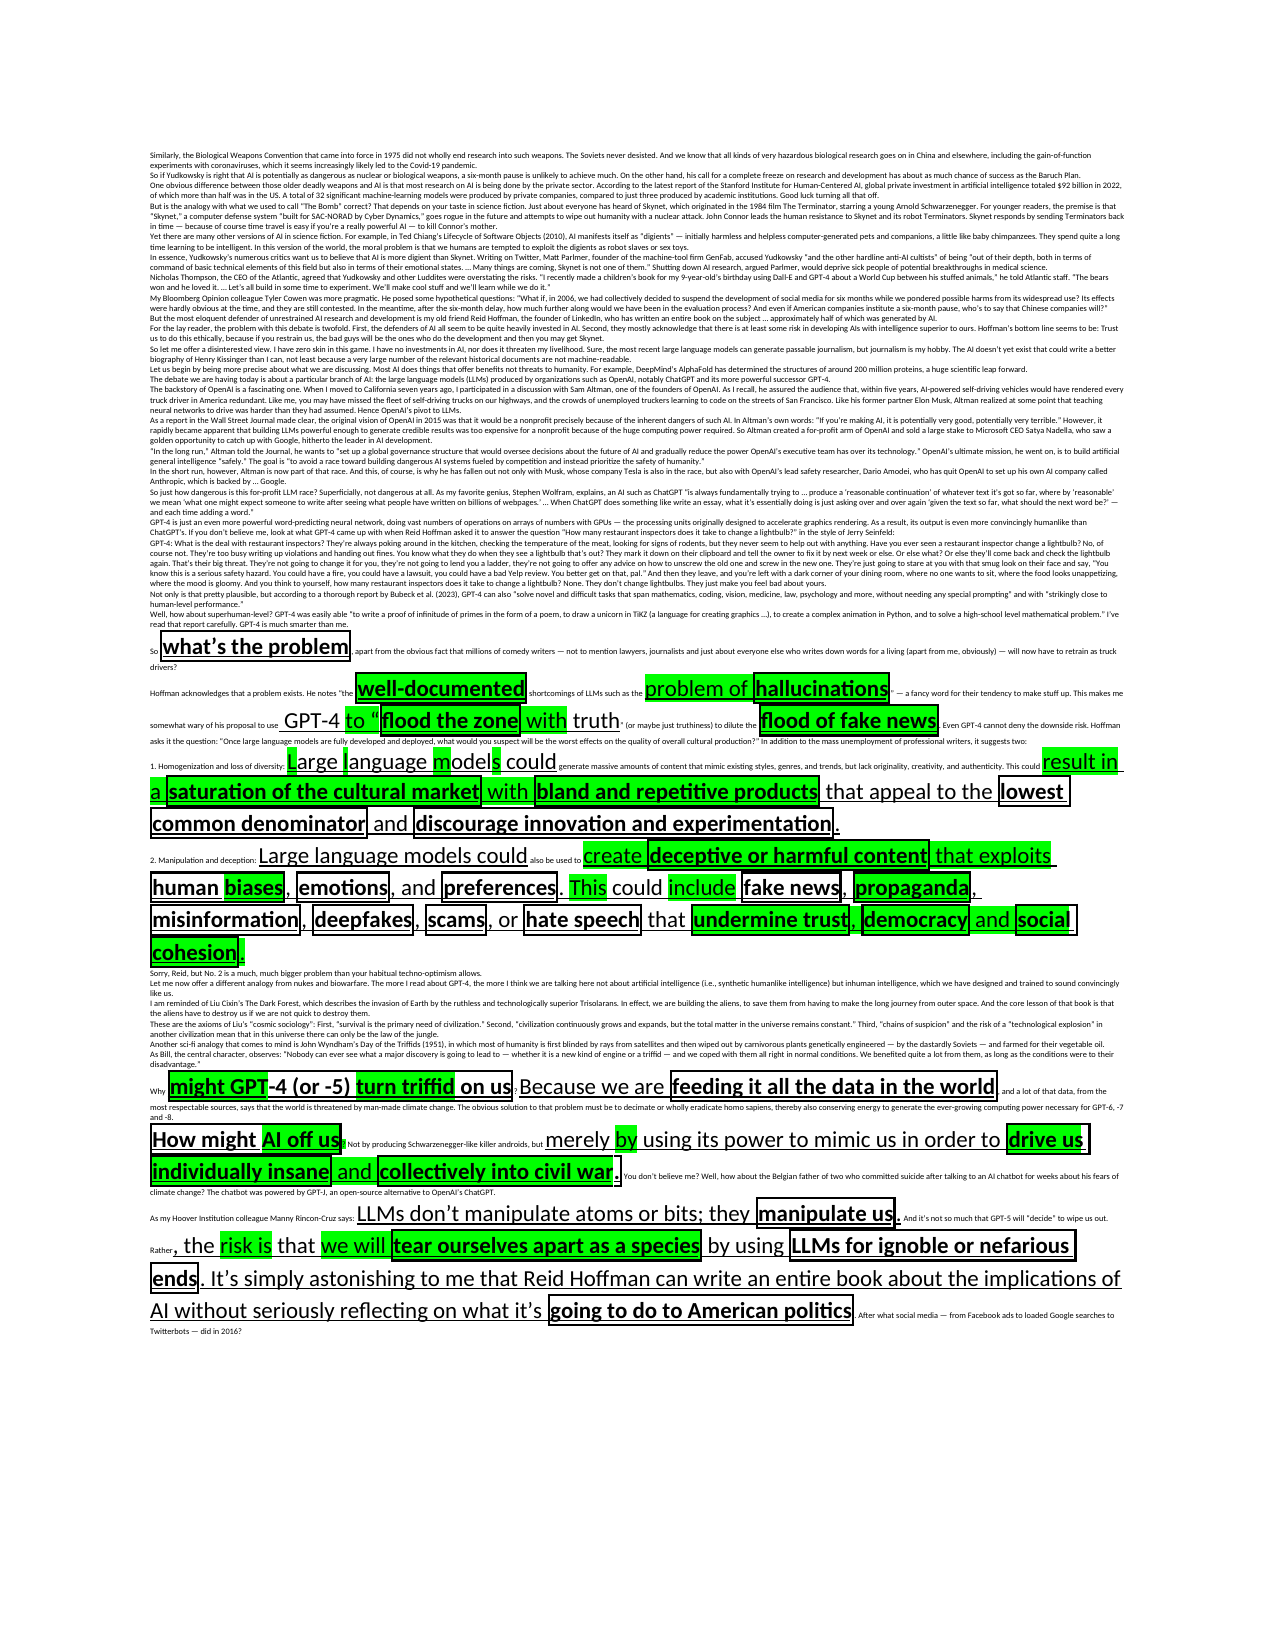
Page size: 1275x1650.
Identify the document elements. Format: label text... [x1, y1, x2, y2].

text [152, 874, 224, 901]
text 1. Homogenization and loss of diversity: Large language models could generate massive amounts of content that mimic existing styles, genres, and trends, but lack originality, creativity, and authenticity. This could result in a saturation of the cultural market with bland and repetitive products that appeal to the lowest common denominator and discourage innovation and experimentation. [451, 747, 1042, 801]
text Hoffman acknowledges that a problem exists. He notes “the well-documented shortcomings of LLMs such as the problem of hallucinations” — a fancy word for their tendency to make stuff up. This makes me somewhat wary of his proposal to use GPT-4 to “flood the zone with truth” (or maybe just truthiness) to dilute the flood of fake news. Even GPT-4 cannot deny the downside risk. Hoffman asks it the question: “Once large language models are fully developed and deployed, what would you suspect will be the worst effects on the quality of overall cultural production?” In addition to the mass unemployment of professional writers, it suggests two: [150, 672, 1125, 747]
text 1. Homogenization and loss of diversity: Large language models could generate massive amounts of content that mimic existing styles, genres, and trends, but lack originality, creativity, and authenticity. This could result in a saturation of the cultural market with bland and repetitive products that appeal to the lowest common denominator and discourage innovation and experimentation. [820, 747, 1125, 839]
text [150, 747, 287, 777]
text 2. Manipulation and deception: Large language models could also be used to create deceptive or harmful content that exploits human biases, emotions, and preferences. This could include fake news, propaganda, misinformation, deepfakes, scams, or hate speech that undermine trust, democracy and social cohesion. [150, 839, 741, 898]
text In the short run, however, Altman is now part of that race. And this, of course, is why he has fallen out not only with Musk, whose company Tesla is also in the race, but also with OpenAI’s lead safety researcher, Dario Amodei, who has quit OpenAI to set up his own AI company called Anthropic, which is backed by … Google. [150, 466, 1125, 487]
text As my Hoover Institution colleague Manny Rincon-Cruz says: LLMs don’t manipulate atoms or bits; they manipulate us. And it’s not so much that GPT-5 will “decide” to wipe us out. Rather, the risk is that we will tear ourselves apart as a species by using LLMs for ignoble or nefarious ends. It’s simply astonishing to me that Reid Hoffman can write an entire book about the implications of AI without seriously reflecting on what it’s going to do to American politics. After what social media — from Facebook ads to loaded Google searches to Twitterbots — did in 2016? [150, 1197, 1125, 1336]
text 2. Manipulation and deception: Large language models could also be used to create deceptive or harmful content that exploits human biases, emotions, and preferences. This could include fake news, propaganda, misinformation, deepfakes, scams, or hate speech that undermine trust, democracy and social cohesion. [239, 839, 1125, 968]
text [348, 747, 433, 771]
text As Bill, the central character, observes: “Nobody can ever see what a major discovery is going to lead to — whether it is a new kind of engine or a triffid — and we coped with them all right in normal conditions. We benefited quite a lot from them, as long as the conditions were to their disadvantage.” [150, 1049, 1125, 1070]
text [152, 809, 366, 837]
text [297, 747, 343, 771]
text Why might GPT-4 (or -5) turn triffid on us? Because we are feeding it all the data in the world, and a lot of that data, from the most respectable sources, says that the world is threatened by man-made climate change. The obvious solution to that problem must be to decimate or wholly eradicate homo sapiens, thereby also conserving energy to generate the ever-growing computing power necessary for GPT-6, -7 and -8. [150, 1070, 1125, 1123]
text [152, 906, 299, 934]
text Not only is that pretty plausible, but according to a thorough report by Bubeck et al. (2023), GPT-4 can also “solve novel and difficult tasks that span mathematics, coding, vision, medicine, law, psychology and more, without needing any special prompting” and with “strikingly close to human-level performance.” [150, 589, 1125, 609]
text So what’s the problem, apart from the obvious fact that millions of comedy writers — not to mention lawyers, journalists and just about everyone else who writes down words for a living (apart from me, obviously) — will now have to retrain as truck drivers? [150, 630, 1125, 672]
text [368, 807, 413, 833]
text Let me now offer a different analogy from nukes and biowarfare. The more I read about GPT-4, the more I think we are talking here not about artificial intelligence (i.e., synthetic humanlike intelligence) but inhuman intelligence, which we have designed and trained to sound convincingly like us. [150, 978, 1125, 998]
text How might AI off us? Not by producing Schwarzenegger-like killer androids, but merely by using its power to mimic us in order to drive us individually insane and collectively into civil war. You don’t believe me? Well, how about the Belgian father of two who committed suicide after talking to an AI chatbot for weeks about his fears of climate change? The chatbot was powered by GPT-J, an open-source alternative to OpenAI’s ChatGPT. [150, 1123, 1125, 1197]
